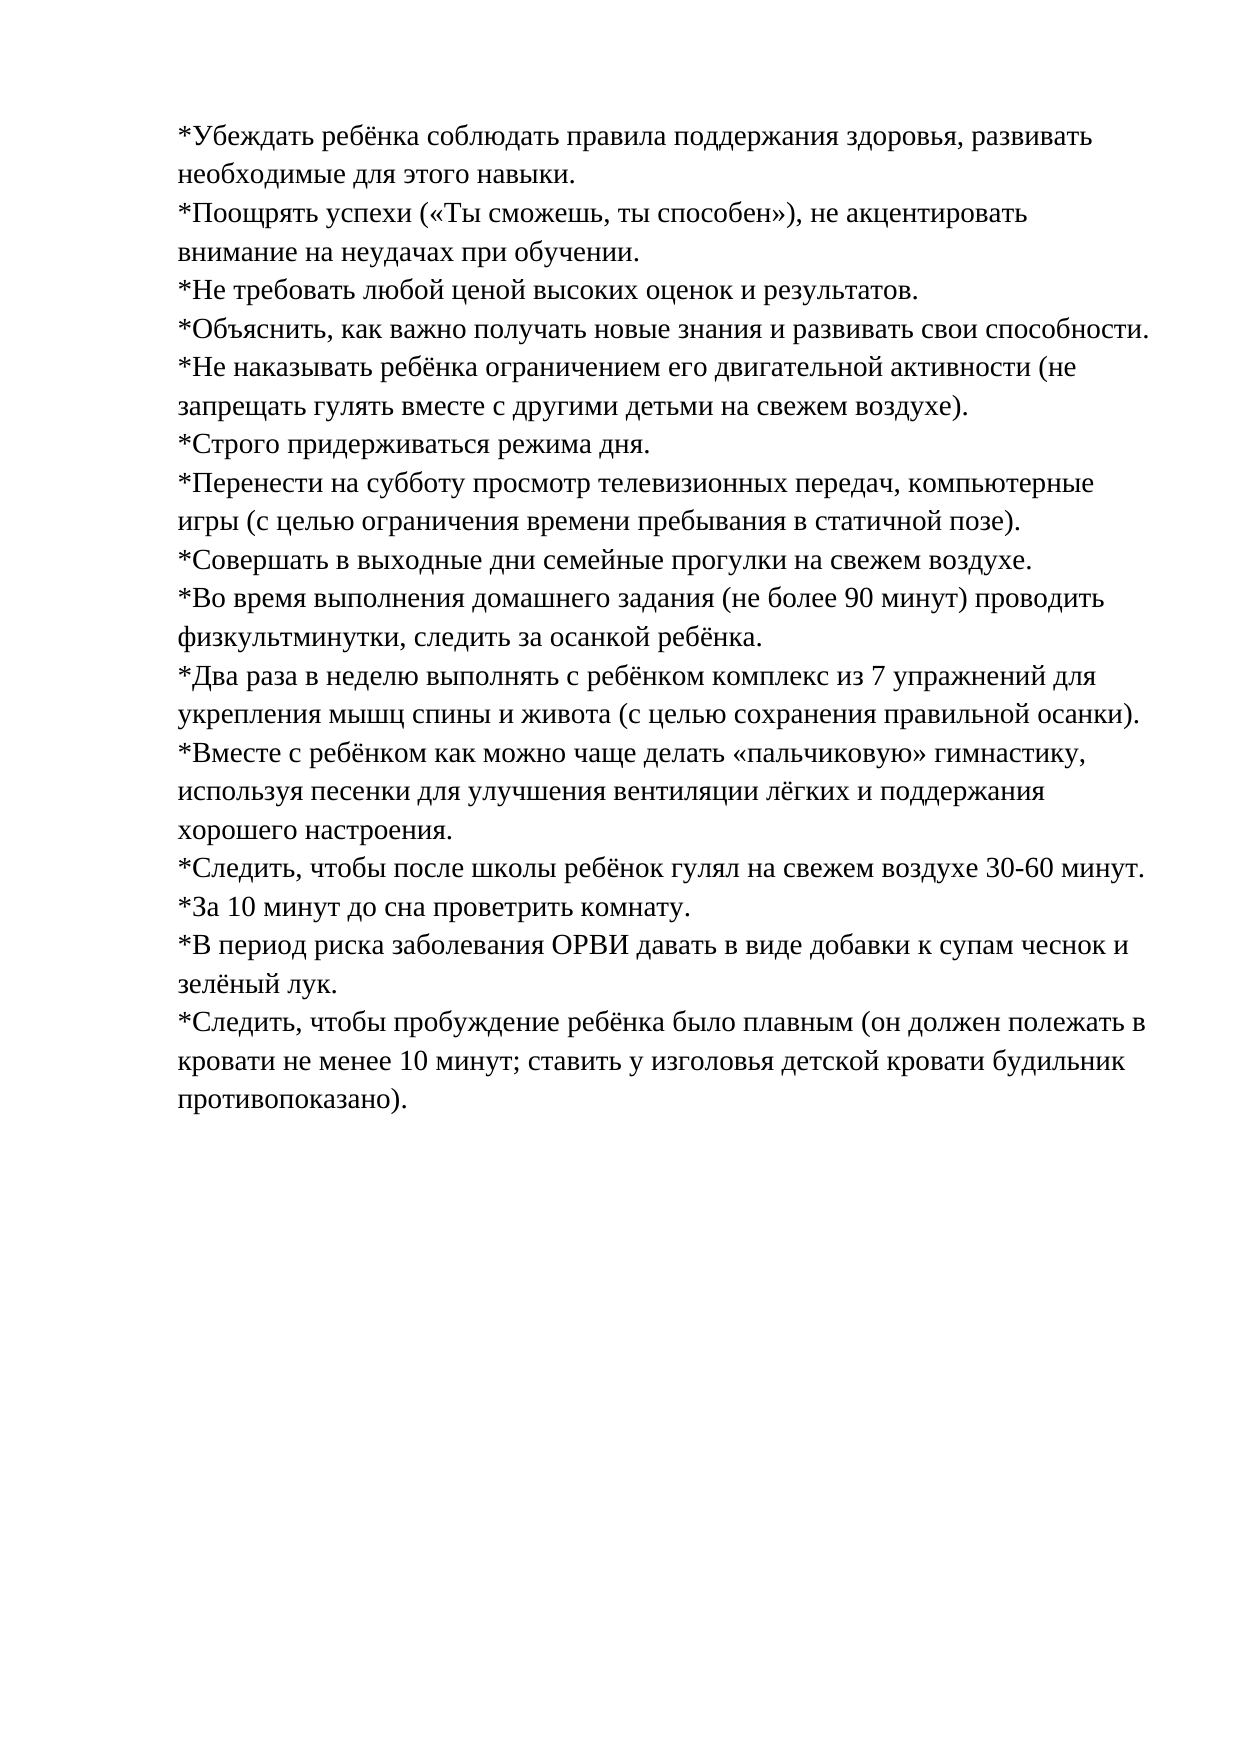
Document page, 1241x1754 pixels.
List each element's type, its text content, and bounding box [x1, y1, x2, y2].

text *Следить, чтобы после школы ребёнок гулял на свежем воздухе 30-60 минут. [177, 850, 1152, 884]
text *Во время выполнения домашнего задания (не более 90 минут) проводить физкультминутки, следить за осанкой ребёнка. [177, 581, 1152, 653]
text *Поощрять успехи («Ты сможешь, ты способен»), не акцентировать внимание на неудачах при обучении. [177, 195, 1152, 267]
text *Вместе с ребёнком как можно чаще делать «пальчиковую» гимнастику, используя песенки для улучшения вентиляции лёгких и поддержания хорошего настроения. [177, 735, 1152, 845]
text *Убеждать ребёнка соблюдать правила поддержания здоровья, развивать необходимые для этого навыки. [177, 118, 1152, 190]
text *Совершать в выходные дни семейные прогулки на свежем воздухе. [177, 542, 1152, 576]
text *Не требовать любой ценой высоких оценок и результатов. [177, 272, 1152, 306]
text *В период риска заболевания ОРВИ давать в виде добавки к супам чеснок и зелёный лук. [177, 927, 1152, 999]
text *За 10 минут до сна проветрить комнату. [177, 889, 1152, 922]
text *Строго придерживаться режима дня. [177, 426, 1152, 460]
text *Объяснить, как важно получать новые знания и развивать свои способности. [177, 311, 1152, 344]
text *Не наказывать ребёнка ограничением его двигательной активности (не запрещать гулять вместе с другими детьми на свежем воздухе). [177, 349, 1152, 421]
text *Следить, чтобы пробуждение ребёнка было плавным (он должен полежать в кровати не менее 10 минут; ставить у изголовья детской кровати будильник противопоказано). [177, 1004, 1152, 1115]
text *Перенести на субботу просмотр телевизионных передач, компьютерные игры (с целью ограничения времени пребывания в статичной позе). [177, 465, 1152, 537]
text *Два раза в неделю выполнять с ребёнком комплекс из 7 упражнений для укрепления мышц спины и живота (с целью сохранения правильной осанки). [177, 658, 1152, 730]
